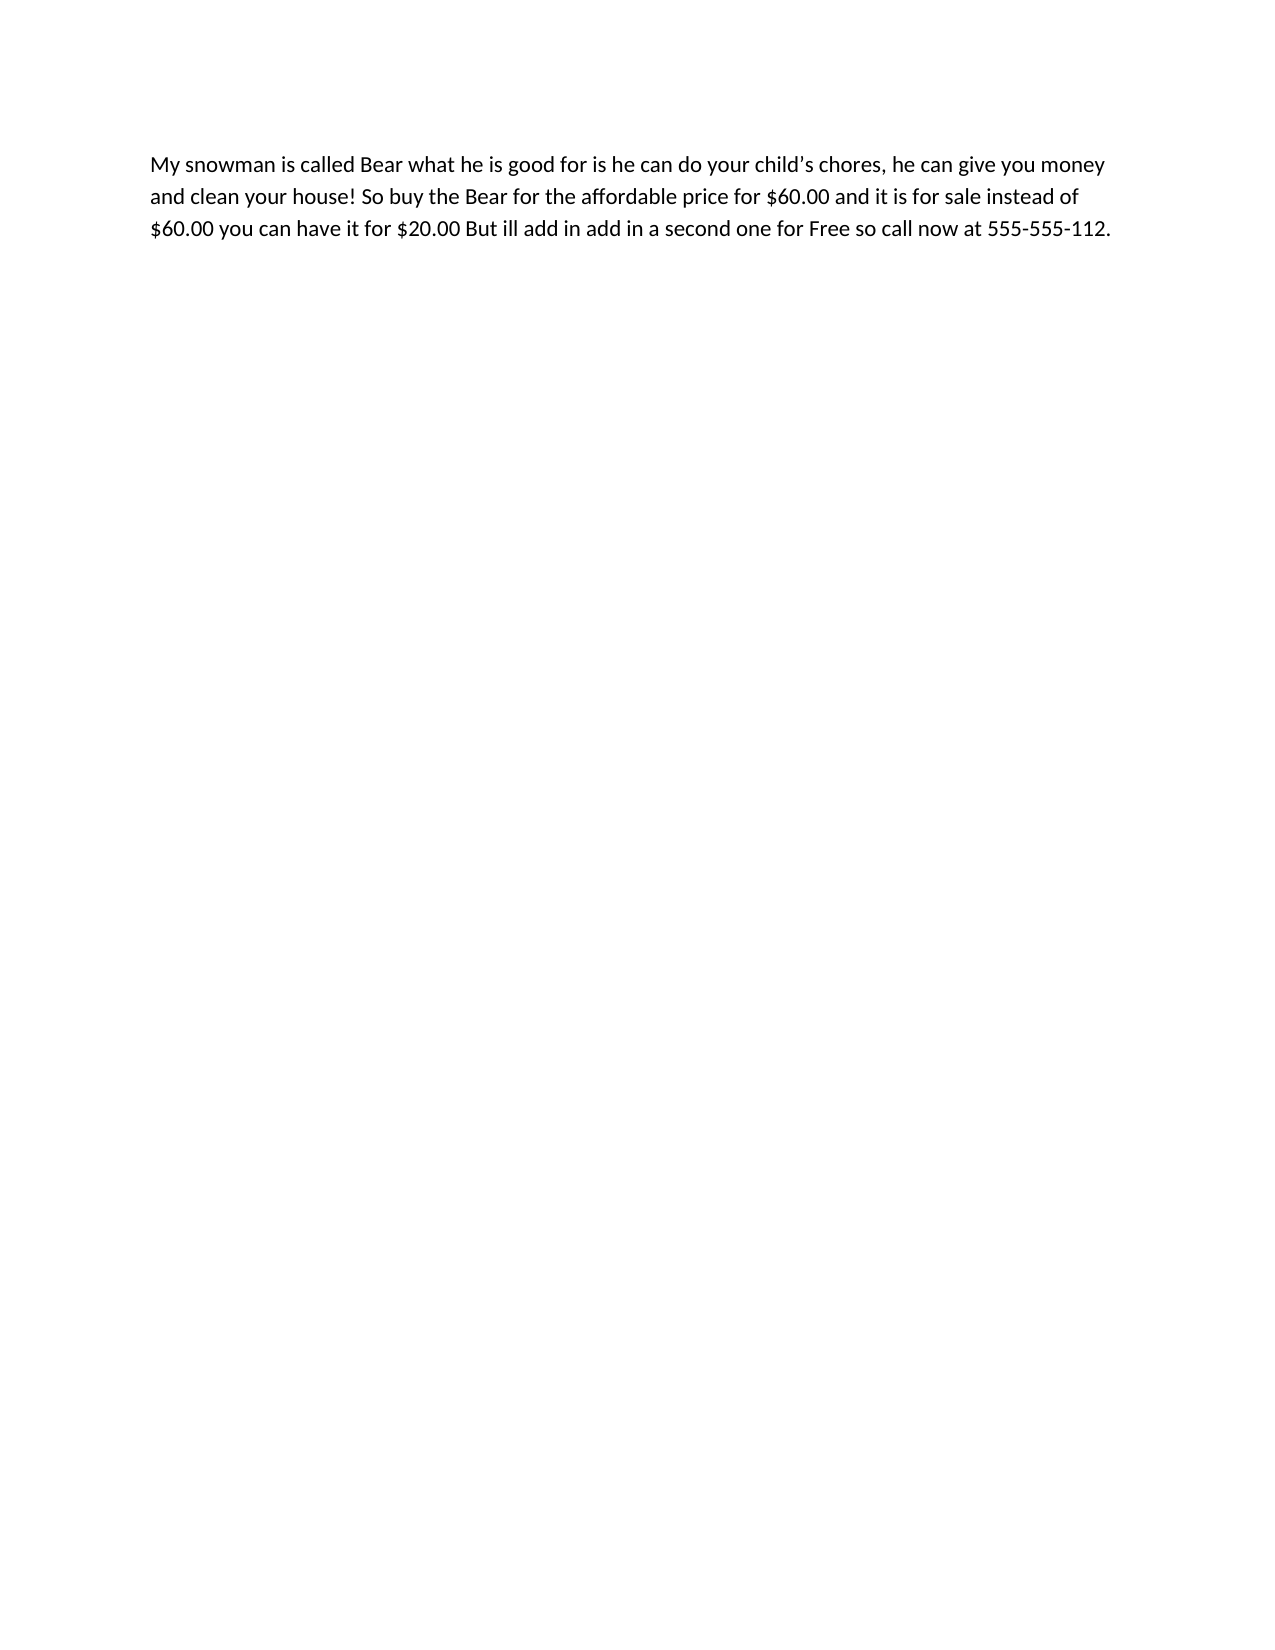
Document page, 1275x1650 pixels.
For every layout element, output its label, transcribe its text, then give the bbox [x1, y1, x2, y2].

text My snowman is called Bear what he is good for is he can do your child’s chores, he can give you money and clean your house! So buy the Bear for the affordable price for $60.00 and it is for sale instead of $60.00 you can have it for $20.00 But ill add in add in a second one for Free so call now at 555-555-112. [150, 150, 1125, 242]
